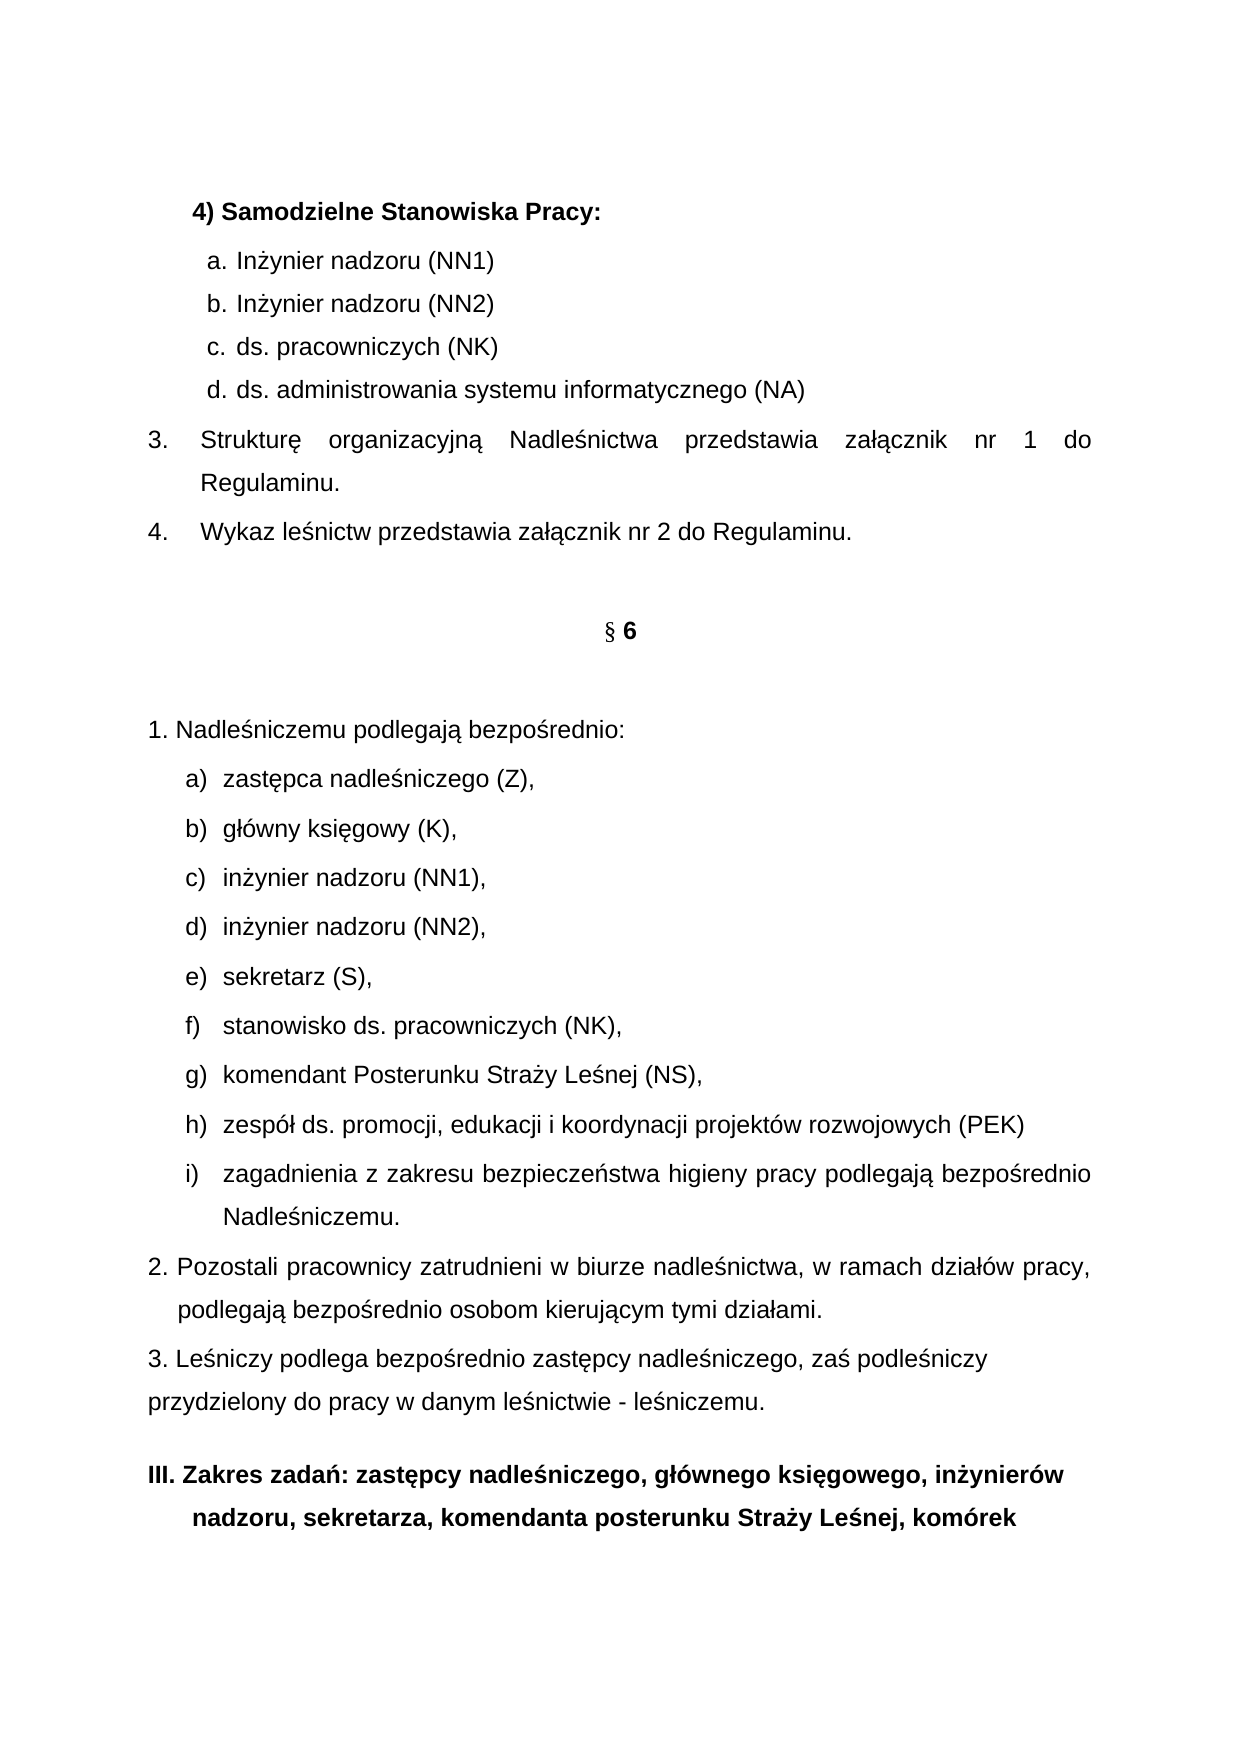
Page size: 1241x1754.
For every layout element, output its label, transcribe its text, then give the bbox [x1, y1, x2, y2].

list ds. administrowania systemu informatycznego (NA) [207, 375, 1093, 404]
list inżynier nadzoru (NN1), [185, 863, 1093, 892]
list sekretarz (S), [185, 962, 1093, 991]
list zastępca nadleśniczego (Z), [185, 764, 1093, 793]
list Inżynier nadzoru (NN2) [207, 289, 1093, 318]
list stanowisko ds. pracowniczych (NK), [185, 1011, 1093, 1040]
list zagadnienia z zakresu bezpieczeństwa higieny pracy podlegają bezpośrednio Nadleśniczemu. [185, 1159, 1093, 1231]
list inżynier nadzoru (NN2), [185, 912, 1093, 941]
list komendant Posterunku Straży Leśnej (NS), [185, 1061, 1093, 1089]
text 1. Nadleśniczemu podlegają bezpośrednio: [148, 715, 1093, 744]
text 6 [148, 616, 1093, 645]
text 3. Leśniczy podlega bezpośrednio zastępcy nadleśniczego, zaś podleśniczy przydzielony do pracy w danym leśnictwie - leśniczemu. [148, 1344, 1093, 1416]
list Inżynier nadzoru (NN1) [207, 246, 1093, 275]
list ds. pracowniczych (NK) [207, 332, 1093, 361]
text 4) Samodzielne Stanowiska Pracy: [192, 197, 1093, 225]
list główny księgowy (K), [185, 814, 1093, 842]
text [148, 1460, 1093, 1532]
list Wykaz leśnictw przedstawia załącznik nr 2 do Regulaminu. [148, 517, 1093, 546]
text 2. Pozostali pracownicy zatrudnieni w biurze nadleśnictwa, w ramach działów pracy, podlegają bezpośrednio osobom kierującym tymi działami. [148, 1252, 1092, 1324]
list zespół ds. promocji, edukacji i koordynacji projektów rozwojowych (PEK) [185, 1110, 1093, 1139]
list Strukturę organizacyjną Nadleśnictwa przedstawia załącznik nr 1 do Regulaminu. [148, 425, 1093, 497]
